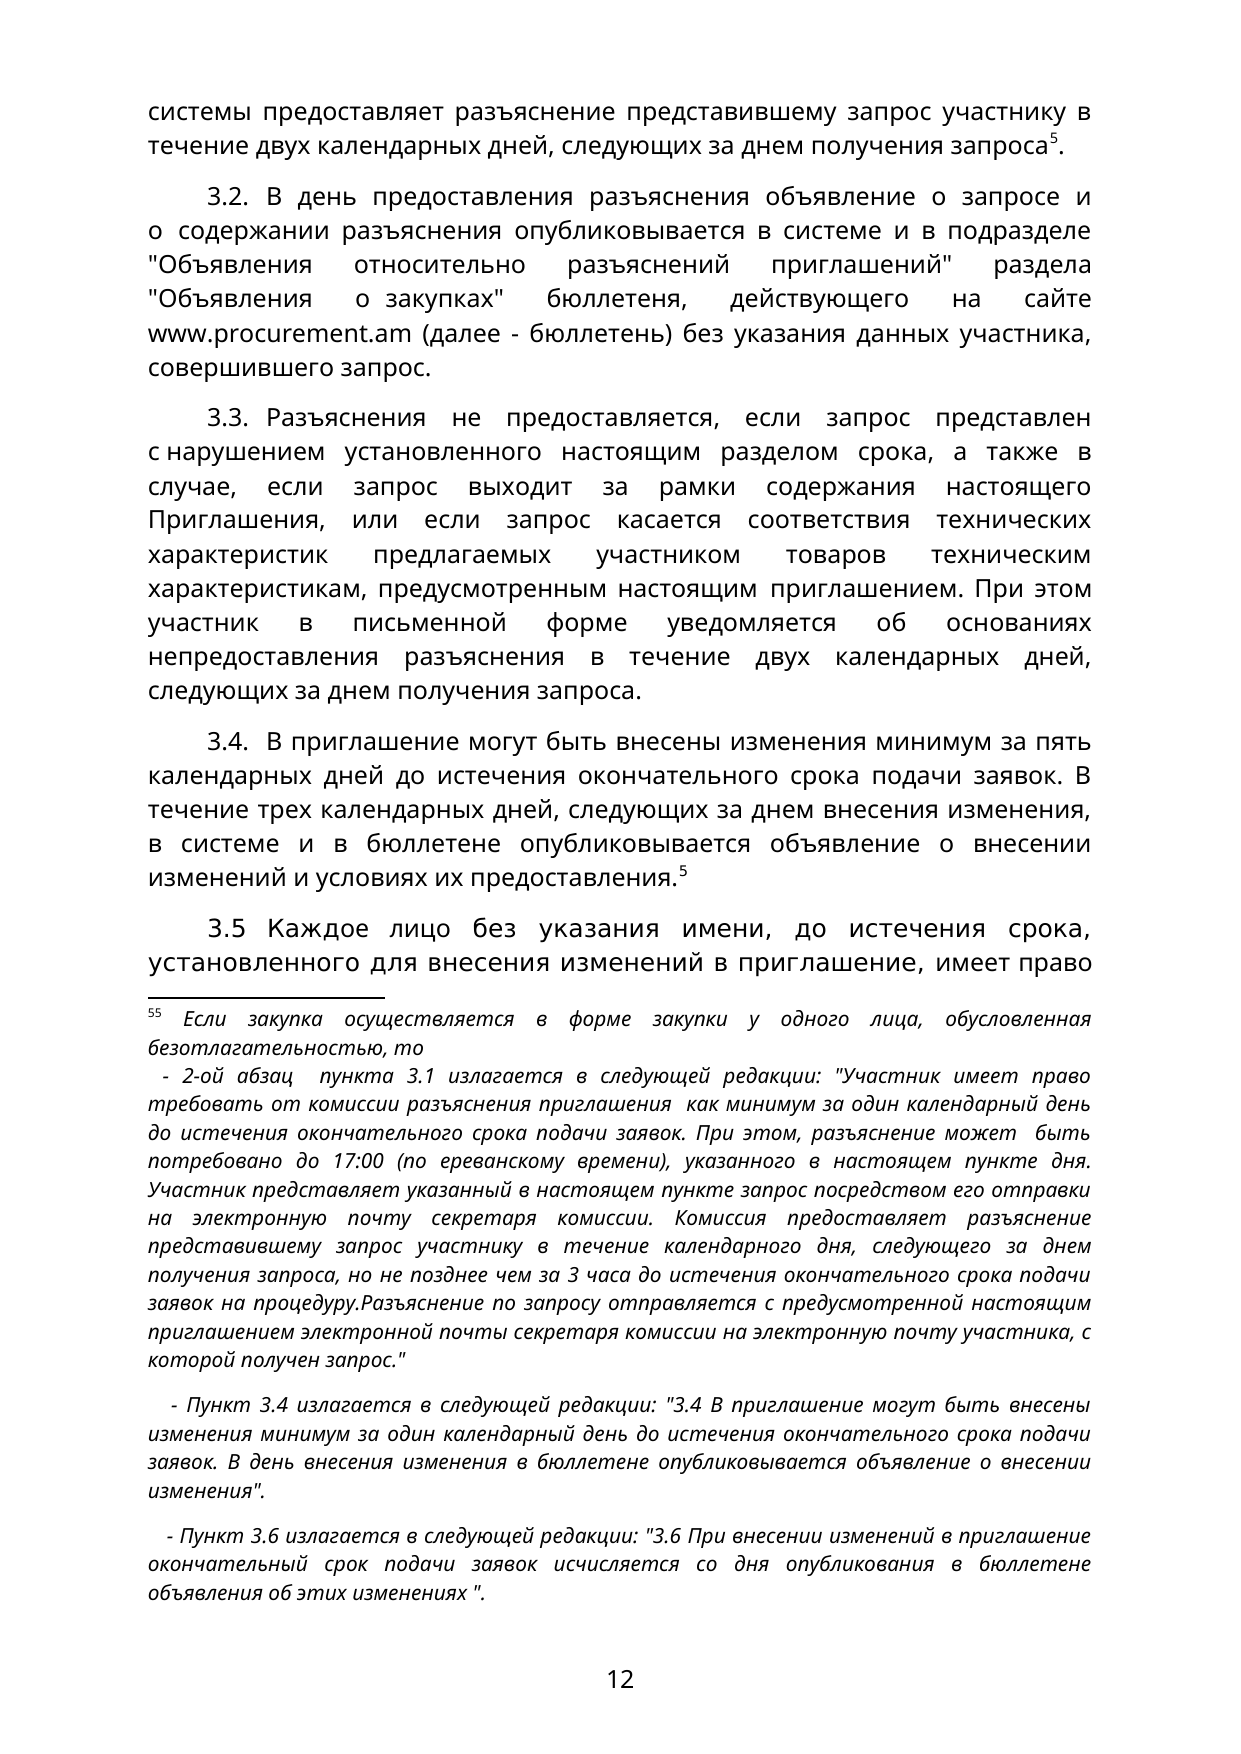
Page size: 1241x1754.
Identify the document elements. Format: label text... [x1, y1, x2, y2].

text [148, 94, 1092, 162]
text 3.4. В приглашение могут быть внесены изменения минимум за пять календарных дней до истечения окончательного срока подачи заявок. В течение трех календарных дней, следующих за днем внесения изменения, в системе и в бюллетене опубликовывается объявление о внесении изменений и условиях их предоставления.5 [148, 723, 1092, 893]
text 3.3. Разъяснения не предоставляется, если запрос представлен с нарушением установленного настоящим разделом срока, а также в случае, если запрос выходит за рамки содержания настоящего Приглашения, или если запрос касается соответствия технических характеристик предлагаемых участником товаров техническим характеристикам, предусмотренным настоящим приглашением. При этом участник в письменной форме уведомляется об основаниях непредоставления разъяснения в течение двух календарных дней, следующих за днем получения запроса. [148, 400, 1092, 707]
text 3.2. В день предоставления разъяснения объявление о запросе и о содержании разъяснения опубликовывается в системе и в подразделе "Объявления относительно разъяснений приглашений" раздела "Объявления о закупках" бюллетеня, действующего на сайте www.procurement.am (далее - бюллетень) без указания данных участника, совершившего запрос. [148, 178, 1092, 383]
text 3.5 Каждое лицо без указания имени, до истечения срока, установленного для внесения изменений в приглашение, имеет право по электронной почте представить секретарю оценочной комиссии обоснования по характеристикам предмета закупки установленным приглашением с точки зрения предусмотренных Законом требований обеспечения конкуренции и исключения дискриминации. В случае признания представленных обоснований приемлемыми оценочная комиссия в установленный срок вносит обусловленные ими изменения в приглашение. [148, 910, 1092, 978]
